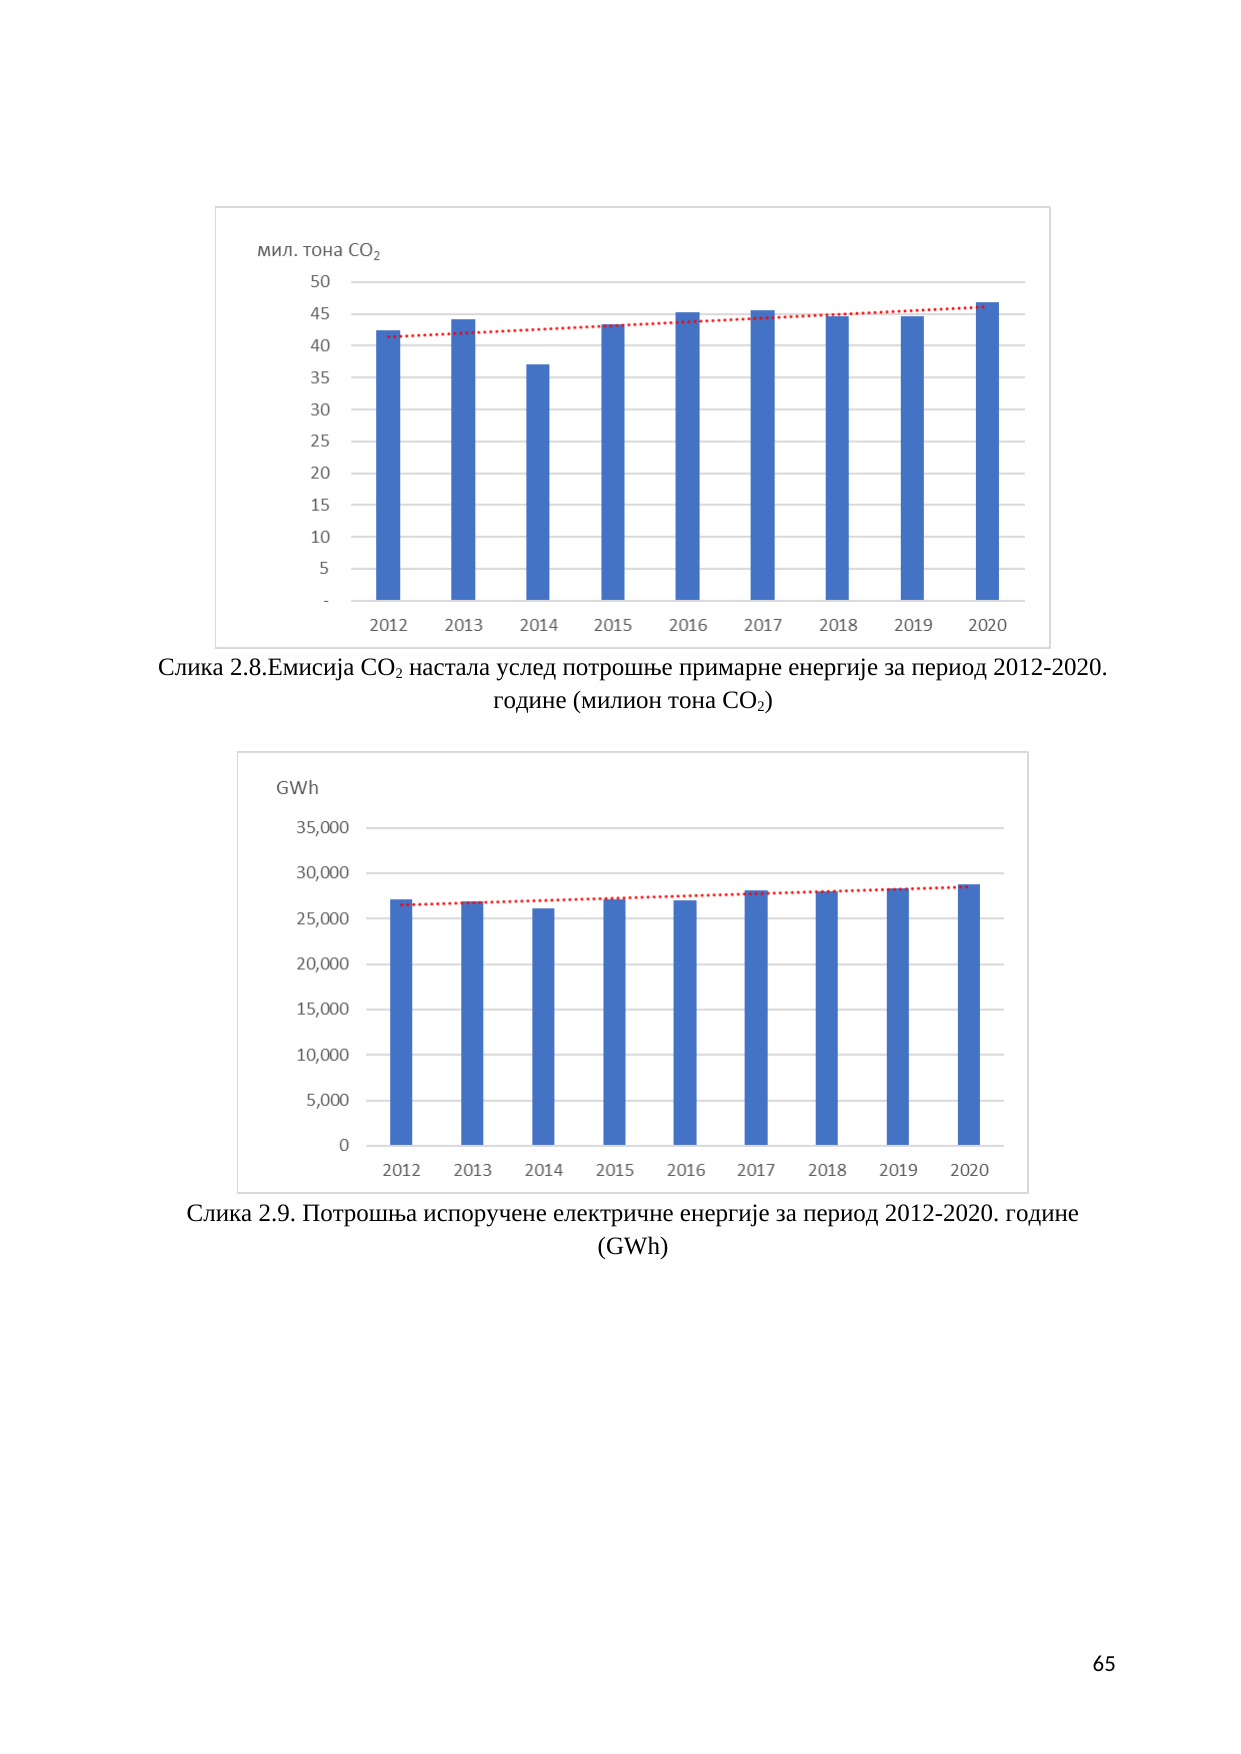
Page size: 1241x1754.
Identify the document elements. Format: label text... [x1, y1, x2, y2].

text Слика 2.8.Емисија CO2 настала услед потрошње примарне енергије за период 2012-2020. године (милион тона CO2) [150, 652, 1116, 714]
text Слика 2.9. Потрошња испоручене електричне енергије за период 2012-2020. године (GWh) [150, 1198, 1116, 1259]
picture [236, 751, 1029, 1194]
picture [214, 206, 1051, 649]
